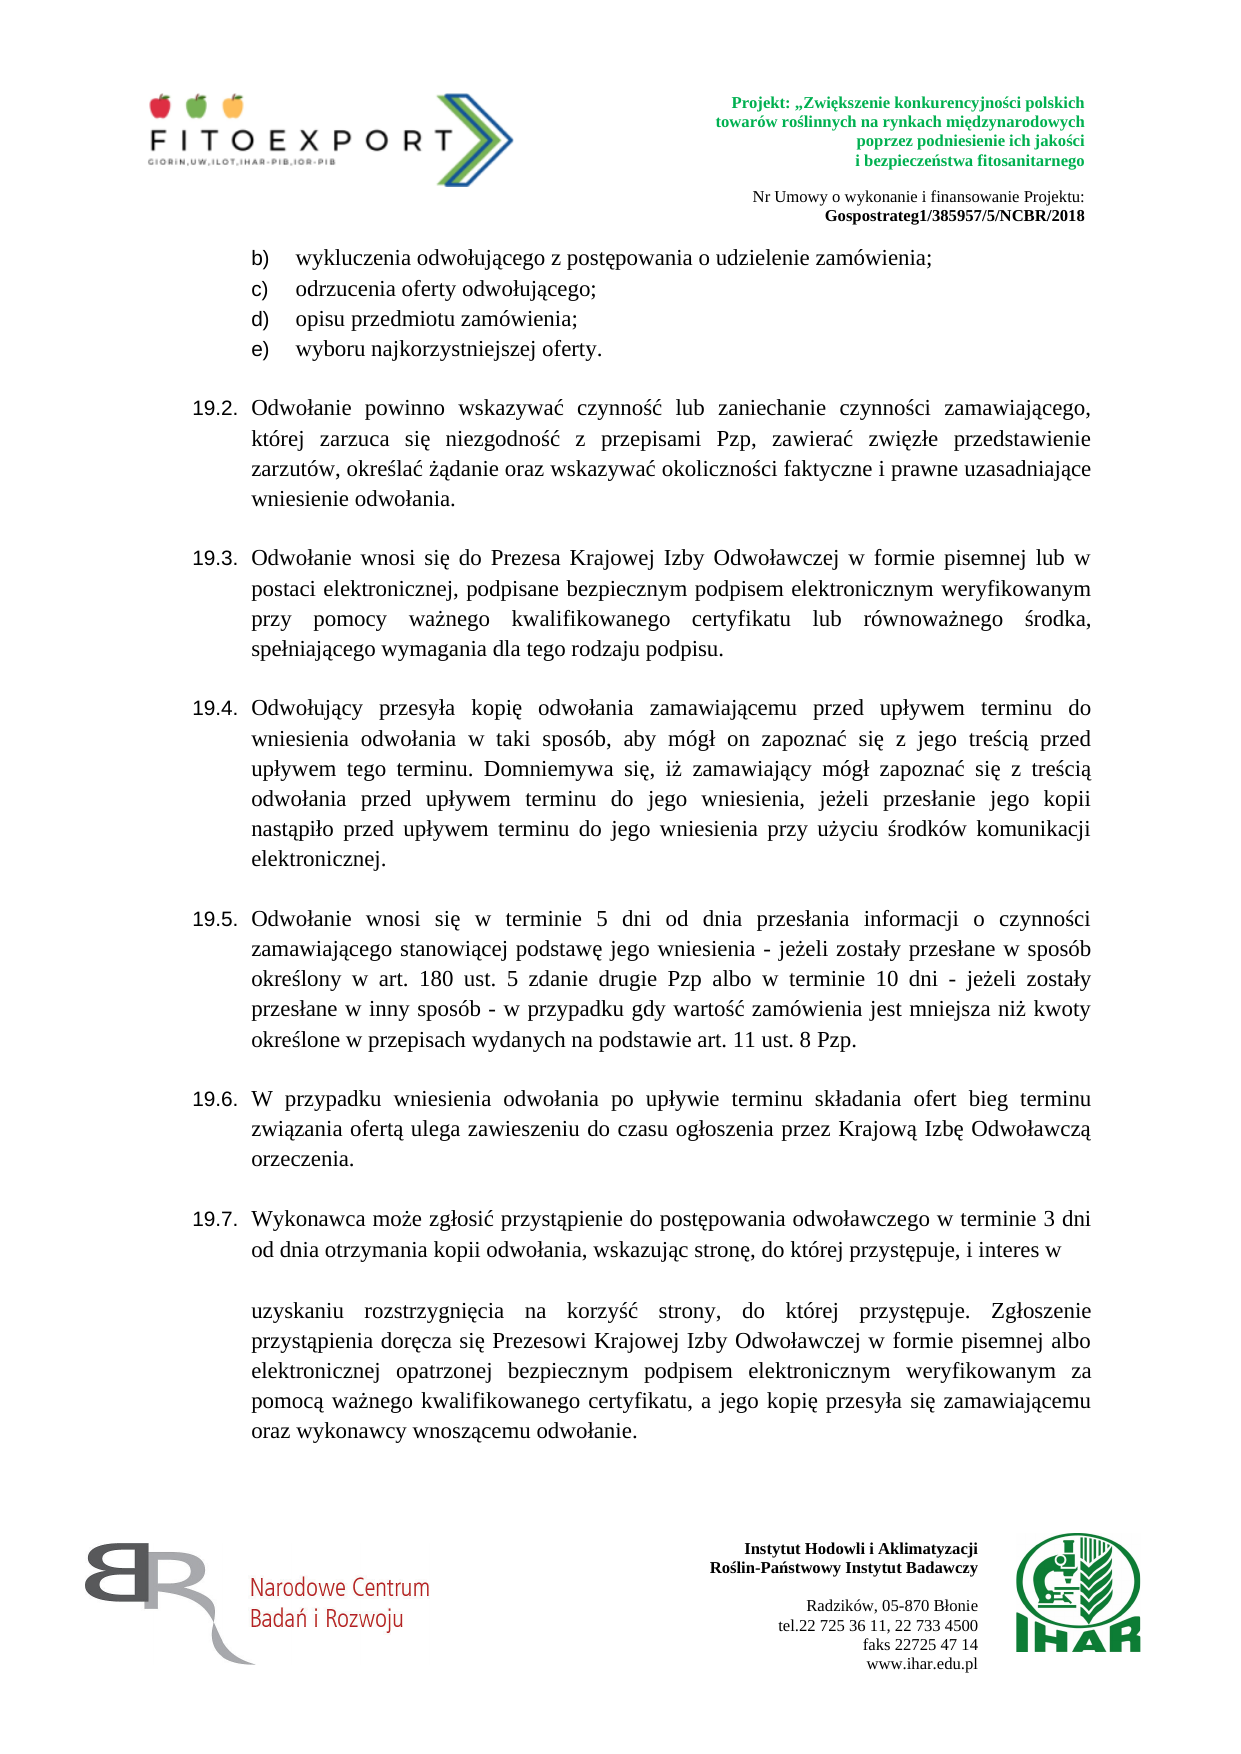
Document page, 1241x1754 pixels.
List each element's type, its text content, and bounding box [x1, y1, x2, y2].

list wykluczenia odwołującego z postępowania o udzielenie zamówienia; [251, 244, 1093, 271]
list Wykonawca może zgłosić przystąpienie do postępowania odwoławczego w terminie 3 dni od dnia otrzymania kopii odwołania, wskazując stronę, do której przystępuje, i interes w [192, 1205, 1093, 1263]
list Odwołanie powinno wskazywać czynność lub zaniechanie czynności zamawiającego, której zarzuca się niezgodność z przepisami Pzp, zawierać zwięzłe przedstawienie zarzutów, określać żądanie oraz wskazywać okoliczności faktyczne i prawne uzasadniające wniesienie odwołania. [192, 394, 1093, 511]
picture [85, 1543, 430, 1665]
list odrzucenia oferty odwołującego; [251, 274, 1093, 301]
list Odwołanie wnosi się w terminie 5 dni od dnia przesłania informacji o czynności zamawiającego stanowiącej podstawę jego wniesienia - jeżeli zostały przesłane w sposób określony w art. 180 ust. 5 zdanie drugie Pzp albo w terminie 10 dni - jeżeli zostały przesłane w inny sposób - w przypadku gdy wartość zamówienia jest mniejsza niż kwoty określone w przepisach wydanych na podstawie art. 11 ust. 8 Pzp. [192, 905, 1093, 1052]
list W przypadku wniesienia odwołania po upływie terminu składania ofert bieg terminu związania ofertą ulega zawieszeniu do czasu ogłoszenia przez Krajową Izbę Odwoławczą orzeczenia. [192, 1085, 1093, 1172]
list wyboru najkorzystniejszej oferty. [251, 335, 1093, 361]
text uzyskaniu rozstrzygnięcia na korzyść strony, do której przystępuje. Zgłoszenie przystąpienia doręcza się Prezesowi Krajowej Izby Odwoławczej w formie pisemnej albo elektronicznej opatrzonej bezpiecznym podpisem elektronicznym weryfikowanym za pomocą ważnego kwalifikowanego certyfikatu, a jego kopię przesyła się zamawiającemu oraz wykonawcy wnoszącemu odwołanie. [251, 1297, 1093, 1444]
list Odwołujący przesyła kopię odwołania zamawiającemu przed upływem terminu do wniesienia odwołania w taki sposób, aby mógł on zapoznać się z jego treścią przed upływem tego terminu. Domniemywa się, iż zamawiający mógł zapoznać się z treścią odwołania przed upływem terminu do jego wniesienia, jeżeli przesłanie jego kopii nastąpiło przed upływem terminu do jego wniesienia przy użyciu środków komunikacji elektronicznej. [192, 694, 1093, 872]
list Odwołanie wnosi się do Prezesa Krajowej Izby Odwoławczej w formie pisemnej lub w postaci elektronicznej, podpisane bezpiecznym podpisem elektronicznym weryfikowanym przy pomocy ważnego kwalifikowanego certyfikatu lub równoważnego środka, spełniającego wymagania dla tego rodzaju podpisu. [192, 544, 1093, 661]
picture [147, 92, 514, 187]
list opisu przedmiotu zamówienia; [251, 305, 1093, 331]
picture [1016, 1533, 1141, 1652]
